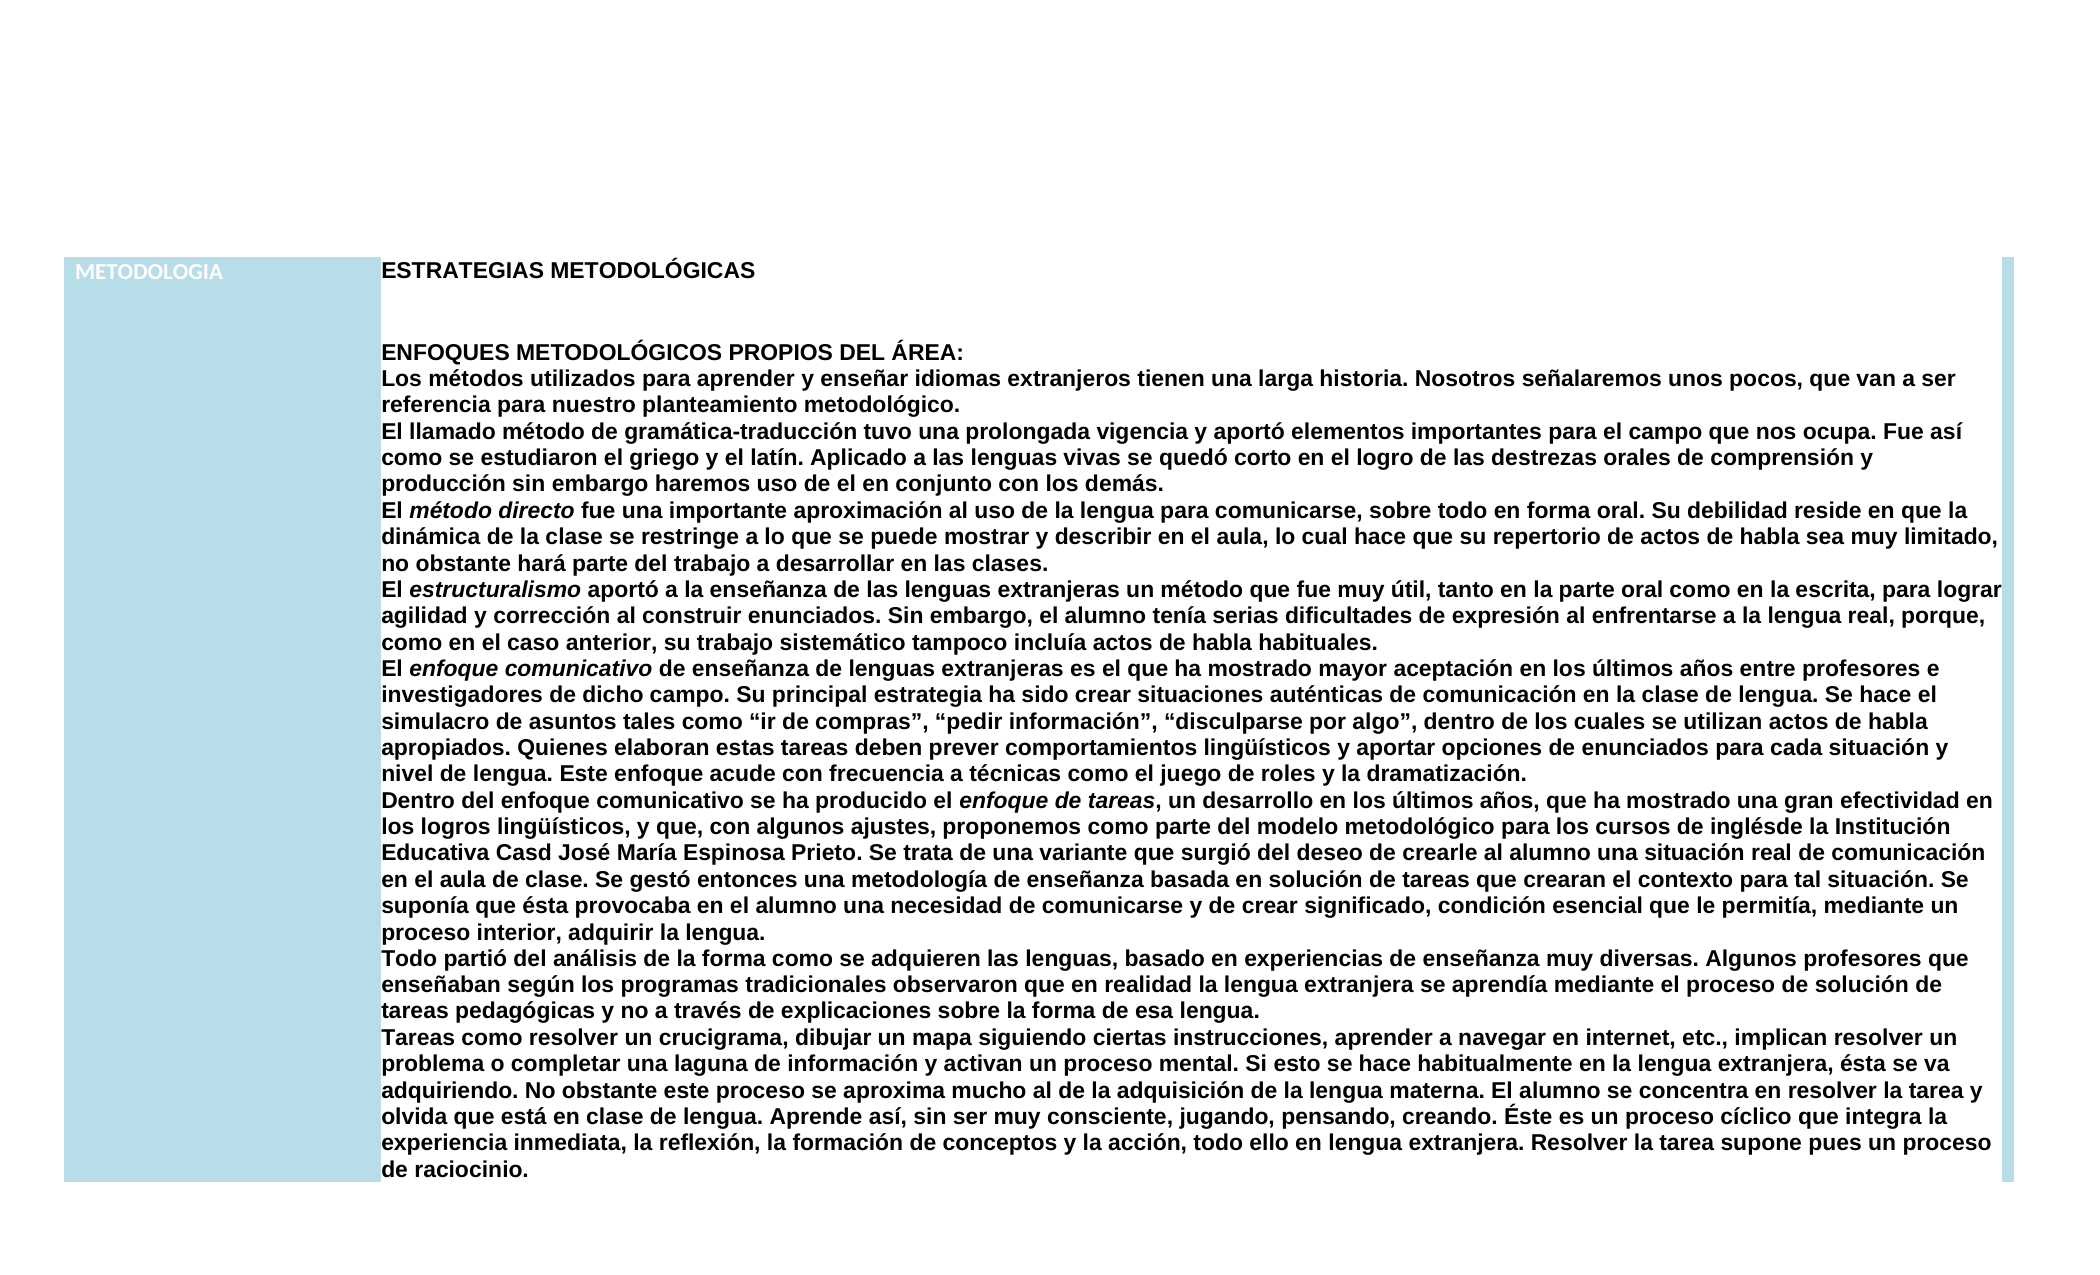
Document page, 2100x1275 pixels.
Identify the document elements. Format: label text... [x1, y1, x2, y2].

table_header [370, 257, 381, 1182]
table_header METODOLOGIA [64, 257, 370, 1182]
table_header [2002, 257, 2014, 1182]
